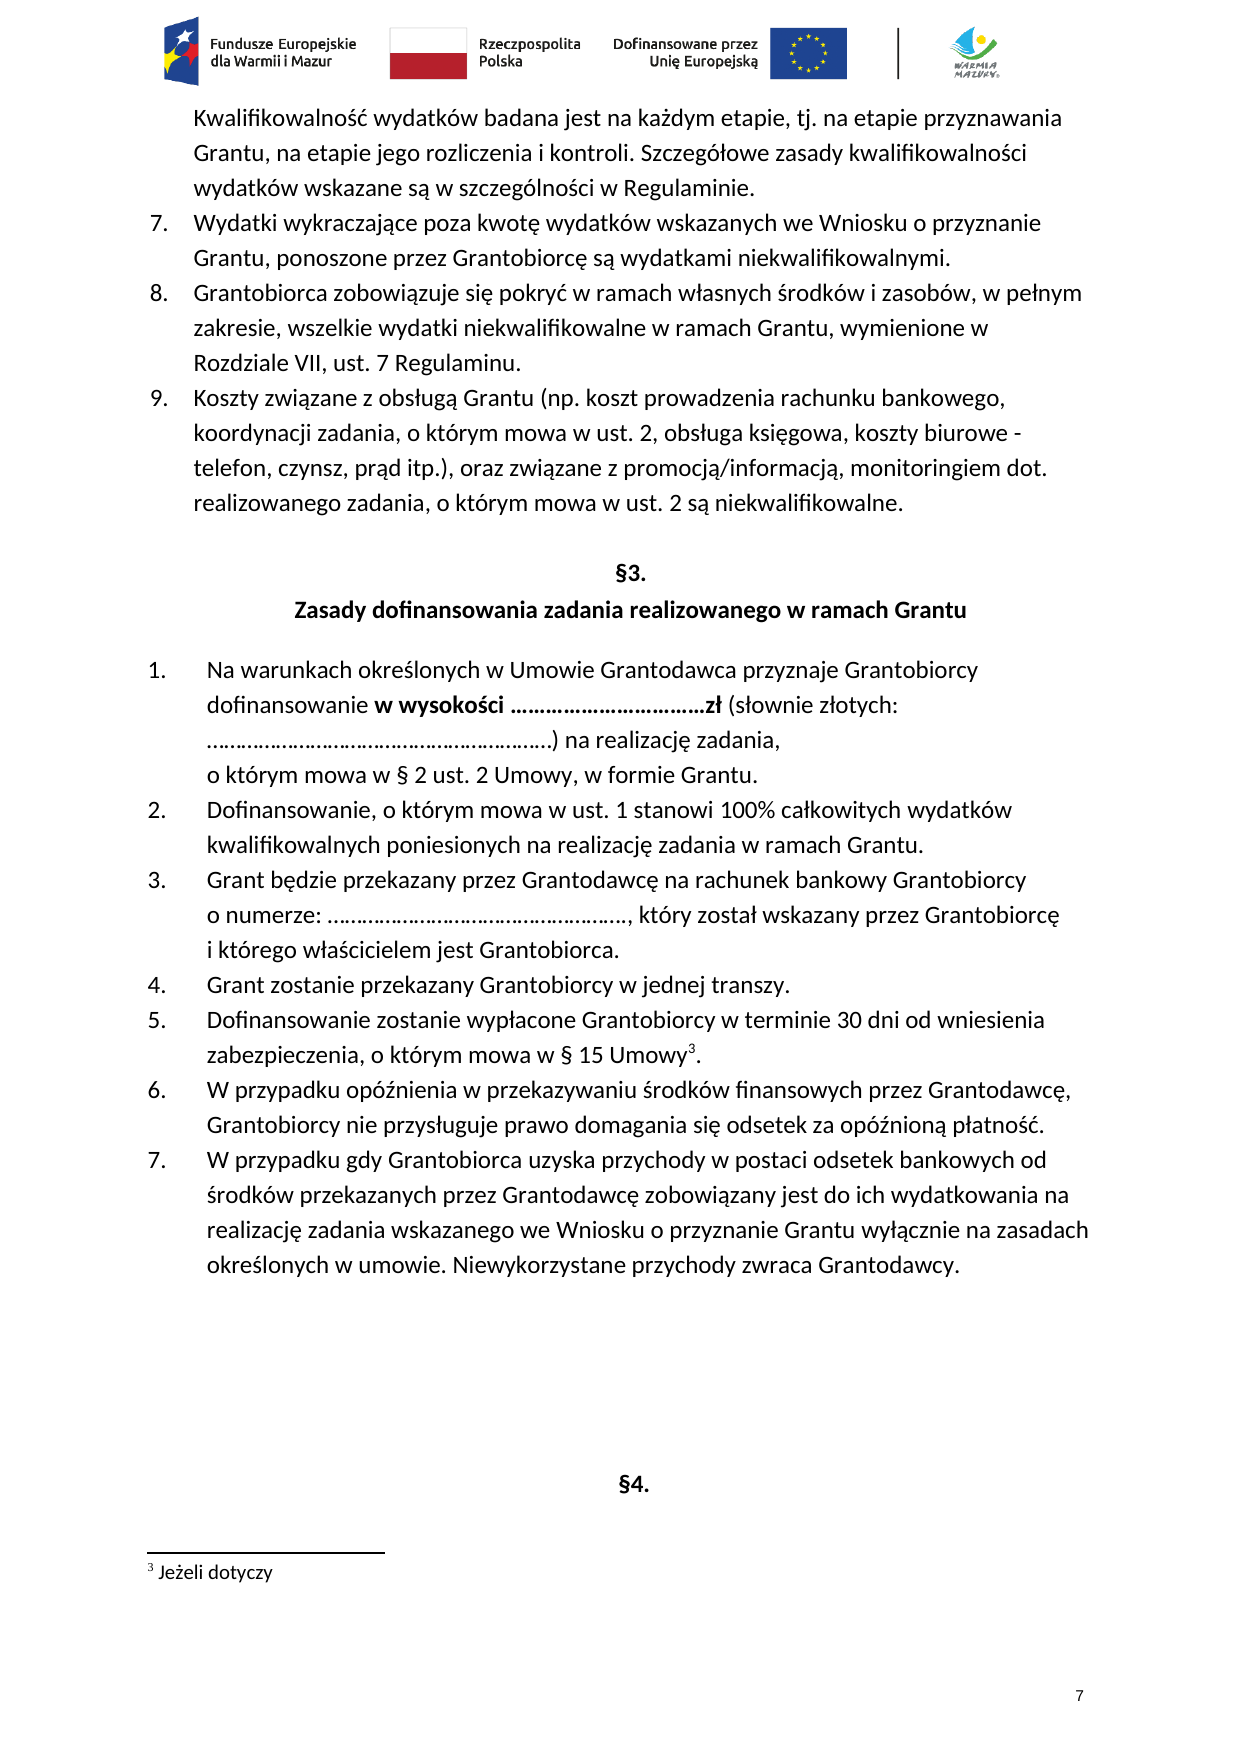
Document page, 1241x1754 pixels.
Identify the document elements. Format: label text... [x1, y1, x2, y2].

list Grant zostanie przekazany Grantobiorcy w jednej transzy. [147, 969, 1093, 999]
list Dofinansowanie, o którym mowa w ust. 1 stanowi 100% całkowitych wydatków kwalifikowalnych poniesionych na realizację zadania w ramach Grantu. [147, 794, 1093, 859]
list Koszty związane z obsługą Grantu (np. koszt prowadzenia rachunku bankowego, koordynacji zadania, o którym mowa w ust. 2, obsługa księgowa, koszty biurowe - telefon, czynsz, prąd itp.), oraz związane z promocją/informacją, monitoringiem dot. realizowanego zadania, o którym mowa w ust. 2 są niekwalifikowalne. [149, 382, 1087, 517]
list Grantobiorca zobowiązuje się pokryć w ramach własnych środków i zasobów, w pełnym zakresie, wszelkie wydatki niekwalifikowalne w ramach Grantu, wymienione w Rozdziale VII, ust. 7 Regulaminu. [149, 277, 1087, 377]
text Zasady dofinansowania zadania realizowanego w ramach Grantu [168, 594, 1093, 624]
list W przypadku opóźnienia w przekazywaniu środków finansowych przez Grantodawcę, Grantobiorcy nie przysługuje prawo domagania się odsetek za opóźnioną płatność. [147, 1074, 1093, 1139]
text §4. [174, 1468, 1093, 1499]
picture [147, 0, 1093, 102]
list W przypadku gdy Grantobiorca uzyska przychody w postaci odsetek bankowych od środków przekazanych przez Grantodawcę zobowiązany jest do ich wydatkowania na realizację zadania wskazanego we Wniosku o przyznanie Grantu wyłącznie na zasadach określonych w umowie. Niewykorzystane przychody zwraca Grantodawcy. [147, 1144, 1093, 1279]
list Na warunkach określonych w Umowie Grantodawca przyznaje Grantobiorcy dofinansowanie w wysokości ……………………………zł (słownie złotych:……………………………………………………) na realizację zadania, o którym mowa w § 2 ust. 2 Umowy, w formie Grantu. [147, 654, 1093, 789]
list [149, 102, 1087, 202]
list Dofinansowanie zostanie wypłacone Grantobiorcy w terminie 30 dni od wniesienia zabezpieczenia, o którym mowa w § 15 Umowy. [147, 1004, 1093, 1069]
text §3. [168, 557, 1093, 587]
list Wydatki wykraczające poza kwotę wydatków wskazanych we Wniosku o przyznanie Grantu, ponoszone przez Grantobiorcę są wydatkami niekwalifikowalnymi. [149, 207, 1087, 272]
list Grant będzie przekazany przez Grantodawcę na rachunek bankowy Grantobiorcy o numerze: ……………………………………………., który został wskazany przez Grantobiorcę i którego właścicielem jest Grantobiorca. [147, 864, 1093, 964]
